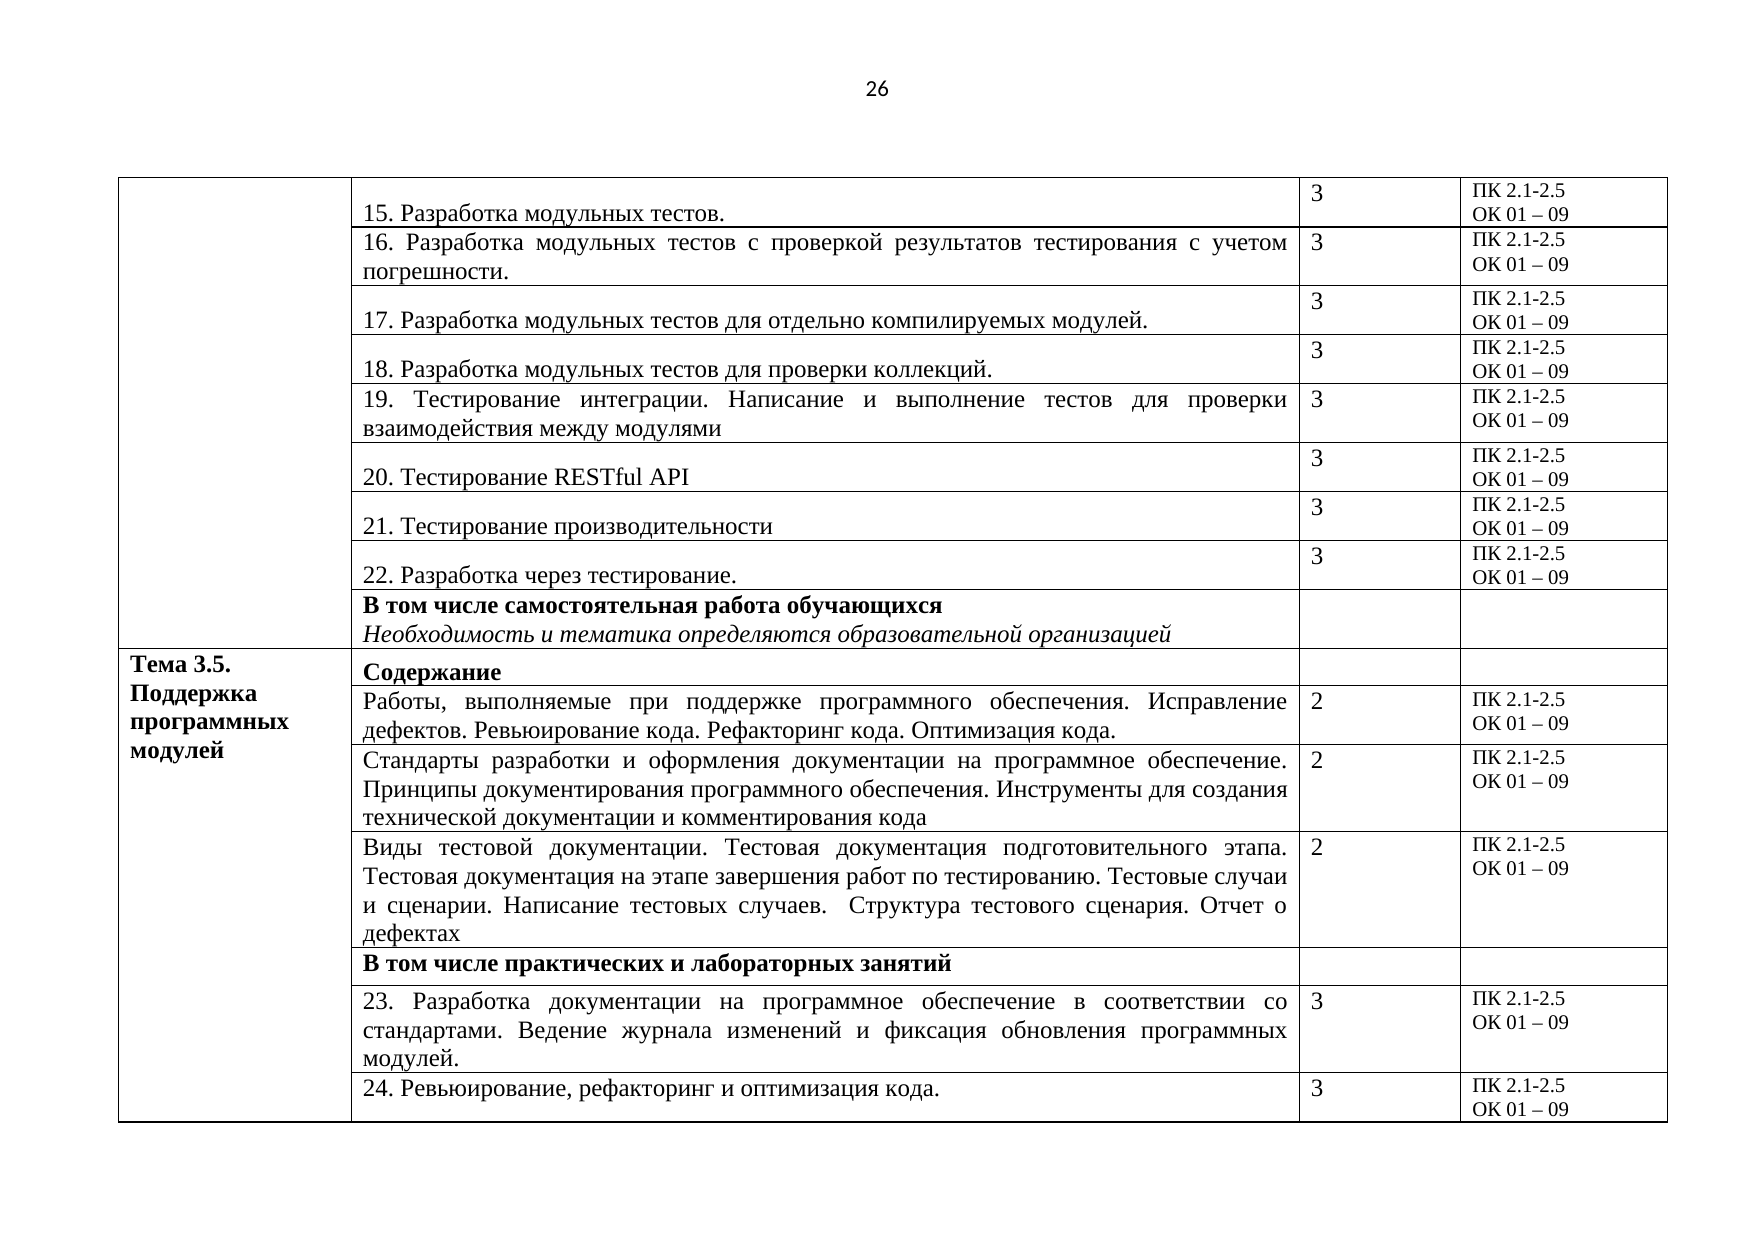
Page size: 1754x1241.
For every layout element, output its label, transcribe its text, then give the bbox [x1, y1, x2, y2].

table_cell 2 [1300, 832, 1460, 947]
table_cell 18. Разработка модульных тестов для проверки коллекций. [352, 335, 1299, 383]
table_cell ПК 2.1-2.5 ОК 01 – 09 [1461, 286, 1667, 334]
table_cell Работы, выполняемые при поддержке программного обеспечения. Исправление дефектов. Ревьюирование кода. Рефакторинг кода. Оптимизация кода. [352, 686, 1299, 744]
table_cell ПК 2.1-2.5 ОК 01 – 09 [1461, 541, 1667, 589]
table_cell ПК 2.1-2.5 ОК 01 – 09 [1461, 228, 1667, 285]
table_cell 20. Тестирование RESTful API [352, 443, 1299, 491]
table_cell 2 [1300, 686, 1460, 744]
table_cell 17. Разработка модульных тестов для отдельно компилируемых модулей. [352, 286, 1299, 334]
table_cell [1461, 178, 1667, 226]
table_cell 19. Тестирование интеграции. Написание и выполнение тестов для проверки взаимодействия между модулями [352, 384, 1299, 442]
table_cell 16. Разработка модульных тестов с проверкой результатов тестирования с учетом погрешности. [352, 228, 1299, 285]
table_cell [1300, 590, 1460, 648]
table_cell 23. Разработка документации на программное обеспечение в соответствии со стандартами. Ведение журнала изменений и фиксация обновления программных модулей. [352, 986, 1299, 1072]
table_cell [1461, 649, 1667, 685]
table_cell [1461, 590, 1667, 648]
table_cell 3 [1300, 384, 1460, 442]
table_cell 15. Разработка модульных тестов. [352, 178, 1299, 226]
table_cell Содержание [352, 649, 1299, 685]
table_cell 3 [1300, 228, 1460, 285]
table_cell ПК 2.1-2.5 ОК 01 – 09 [1461, 335, 1667, 383]
table_cell 3 [1300, 986, 1460, 1072]
table_cell 3 [1300, 335, 1460, 383]
table_cell [1461, 948, 1667, 985]
table_cell В том числе самостоятельная работа обучающихся Необходимость и тематика определяются образовательной организацией [352, 590, 1299, 648]
table_cell ПК 2.1-2.5 ОК 01 – 09 [1461, 384, 1667, 442]
table_cell ПК 2.1-2.5 ОК 01 – 09 [1461, 986, 1667, 1072]
table_cell 2 [1300, 745, 1460, 831]
table_cell 22. Разработка через тестирование. [352, 541, 1299, 589]
table_cell 21. Тестирование производительности [352, 492, 1299, 540]
table_cell ПК 2.1-2.5 ОК 01 – 09 [1461, 745, 1667, 831]
table_cell 3 [1300, 1073, 1460, 1121]
table_cell 3 [1300, 178, 1460, 226]
table_cell 3 [1300, 492, 1460, 540]
table_cell Виды тестовой документации. Тестовая документация подготовительного этапа. Тестовая документация на этапе завершения работ по тестированию. Тестовые случаи и сценарии. Написание тестовых случаев. Структура тестового сценария. Отчет о дефектах [352, 832, 1299, 947]
table_cell ПК 2.1-2.5 ОК 01 – 09 [1461, 492, 1667, 540]
table_cell 3 [1300, 286, 1460, 334]
table_cell В том числе практических и лабораторных занятий [352, 948, 1299, 985]
table_cell Тема 3.5. Поддержка программных модулей [119, 649, 351, 1121]
table_cell 3 [1300, 443, 1460, 491]
table_cell 3 [1300, 541, 1460, 589]
table_cell [1300, 948, 1460, 985]
table_cell 24. Ревьюирование, рефакторинг и оптимизация кода. [352, 1073, 1299, 1121]
table_cell ПК 2.1-2.5 ОК 01 – 09 [1461, 443, 1667, 491]
table_cell Стандарты разработки и оформления документации на программное обеспечение. Принципы документирования программного обеспечения. Инструменты для создания технической документации и комментирования кода [352, 745, 1299, 831]
table_cell [1300, 649, 1460, 685]
table_cell ПК 2.1-2.5 ОК 01 – 09 [1461, 832, 1667, 947]
table_cell ПК 2.1-2.5 ОК 01 – 09 [1461, 686, 1667, 744]
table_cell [1461, 1073, 1667, 1121]
